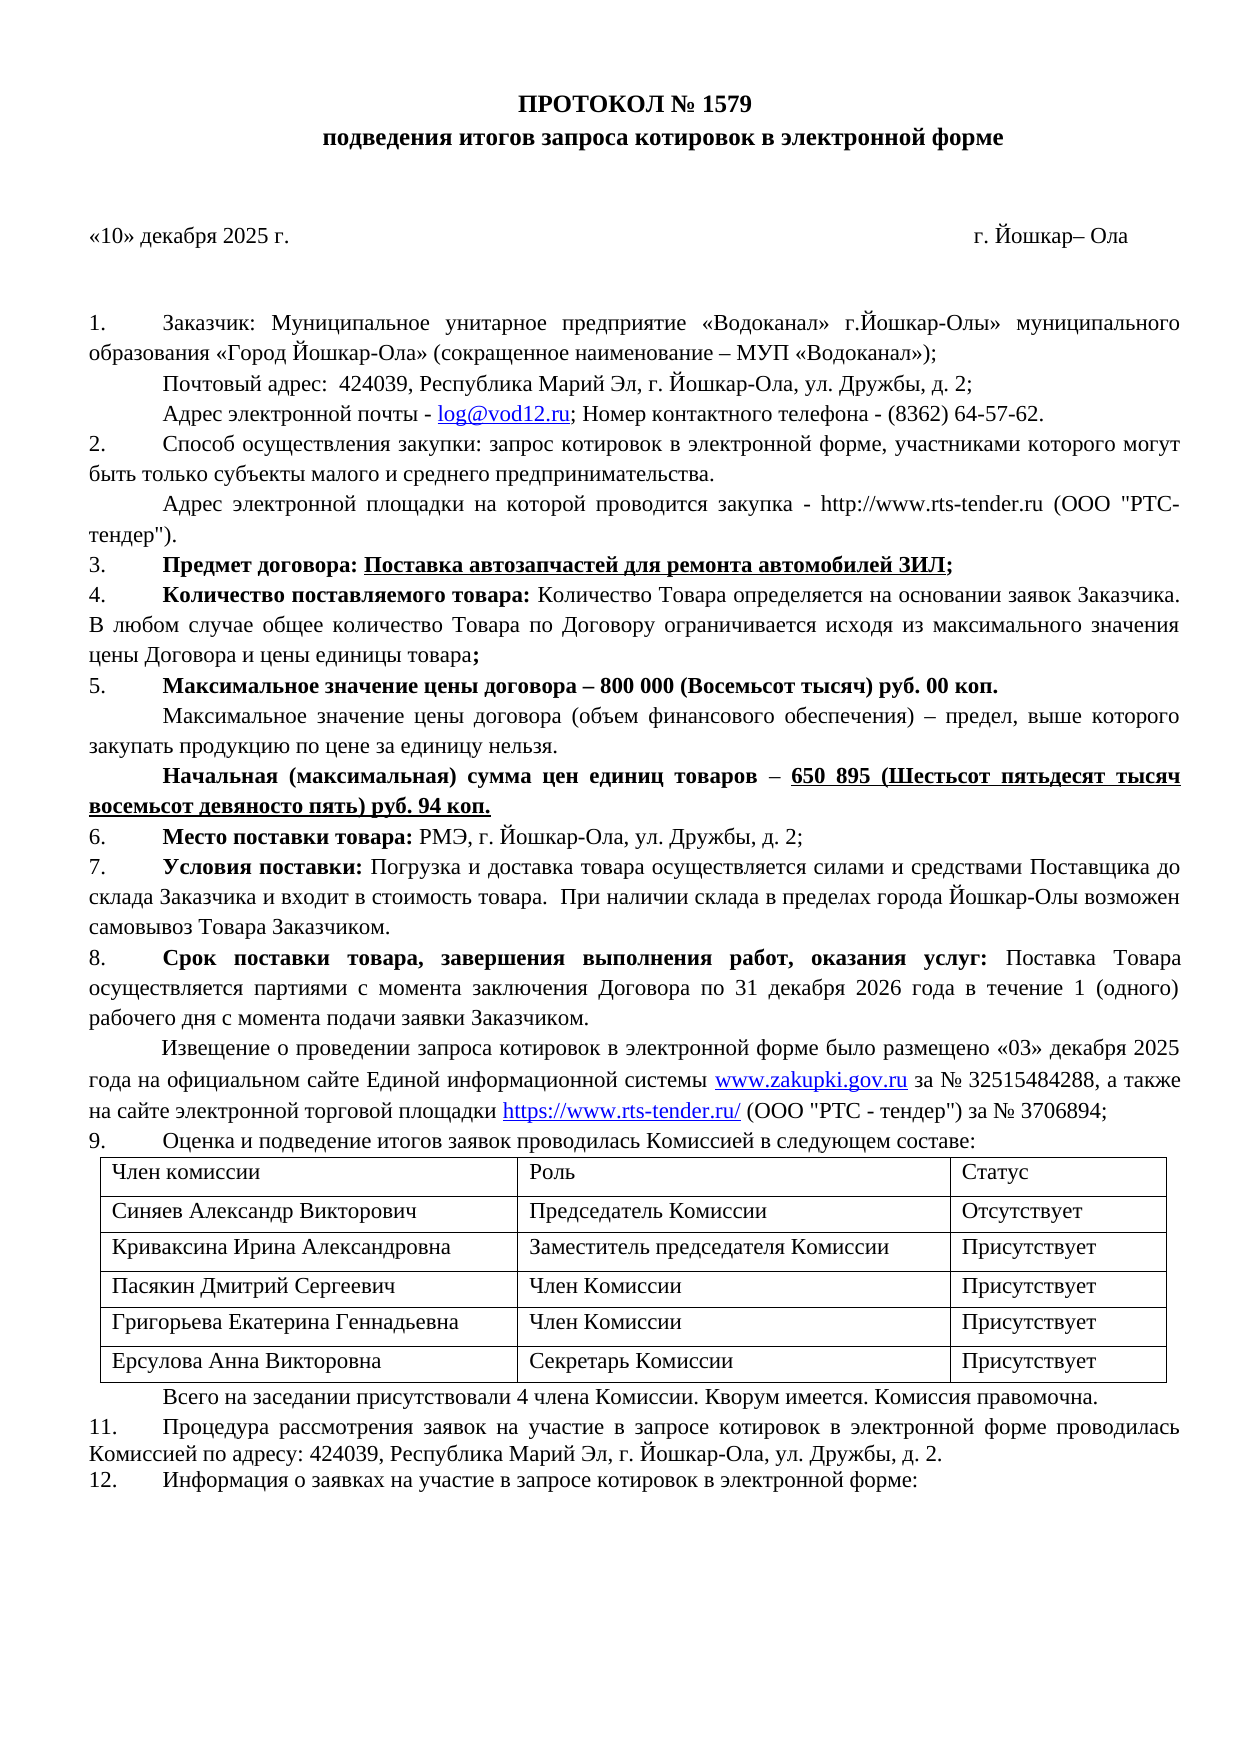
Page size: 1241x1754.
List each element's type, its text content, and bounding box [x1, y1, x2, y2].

text Максимальное значение цены договора (объем финансового обеспечения) – предел, выше которого закупать продукцию по цене за единицу нельзя. [89, 702, 1181, 758]
list Место поставки товара: РМЭ, г. Йошкар-Ола, ул. Дружбы, д. 2; [89, 823, 1181, 849]
text Начальная (максимальная) сумма цен единиц товаров – 650 895 (Шестьсот пятьдесят тысяч восемьсот девяносто пять) руб. 94 коп. [89, 762, 1181, 819]
table_cell Криваксина Ирина Александровна [101, 1233, 517, 1271]
table_cell Председатель Комиссии [518, 1197, 950, 1232]
text подведения итогов запроса котировок в электронной форме [89, 122, 1181, 150]
list Условия поставки: Погрузка и доставка товара осуществляется силами и средствами Поставщика до склада Заказчика и входит в стоимость товара. При наличии склада в пределах города Йошкар-Олы возможен самовывоз Товара Заказчиком. [89, 853, 1181, 940]
list Оценка и подведение итогов заявок проводилась Комиссией в следующем составе: [89, 1127, 1181, 1153]
table_cell Член Комиссии [518, 1308, 950, 1346]
table_cell Присутствует [951, 1308, 1166, 1346]
text Извещение о проведении запроса котировок в электронной форме было размещено «03» декабря 2025 года на официальном сайте Единой информационной системы www.zakupki.gov.ru за № 32515484288, а также на сайте электронной торговой площадки https://www.rts-tender.ru/ (ООО "РТС - тендер") за № 3706894; [89, 1034, 1181, 1123]
table_cell Заместитель председателя Комиссии [518, 1233, 950, 1271]
list Количество поставляемого товара: Количество Товара определяется на основании заявок Заказчика. В любом случае общее количество Товара по Договору ограничивается исходя из максимального значения цены Договора и цены единицы товара; [89, 581, 1181, 668]
text Всего на заседании присутствовали 4 члена Комиссии. Кворум имеется. Комиссия правомочна. [89, 1383, 1181, 1409]
table_cell Синяев Александр Викторович [101, 1197, 517, 1232]
table_cell Пасякин Дмитрий Сергеевич [101, 1272, 517, 1307]
text Адрес электронной почты - log@vod12.ru; Номер контактного телефона - (8362) 64-57-62. [89, 400, 1181, 426]
table_cell Ерсулова Анна Викторовна [101, 1347, 517, 1382]
table_cell Присутствует [951, 1347, 1166, 1382]
text Адрес электронной площадки на которой проводится закупка - http://www.rts-tender.ru (ООО "РТС-тендер"). [89, 491, 1181, 547]
table_cell Присутствует [951, 1272, 1166, 1307]
text 11. Процедура рассмотрения заявок на участие в запросе котировок в электронной форме проводилась Комиссией по адресу: 424039, Республика Марий Эл, г. Йошкар-Ола, ул. Дружбы, д. 2. [89, 1413, 1181, 1466]
table_cell Секретарь Комиссии [518, 1347, 950, 1382]
table_cell Отсутствует [951, 1197, 1166, 1232]
table_cell Григорьева Екатерина Геннадьевна [101, 1308, 517, 1346]
list Срок поставки товара, завершения выполнения работ, оказания услуг: Поставка Товара осуществляется партиями с момента заключения Договора по 31 декабря 2026 года в течение 1 (одного) рабочего дня с момента подачи заявки Заказчиком. [89, 944, 1181, 1030]
list Максимальное значение цены договора – 800 000 (Восемьсот тысяч) руб. 00 коп. [89, 672, 1181, 698]
table_header Статус [951, 1158, 1166, 1196]
table_cell Присутствует [951, 1233, 1166, 1271]
text Почтовый адрес: 424039, Республика Марий Эл, г. Йошкар-Ола, ул. Дружбы, д. 2; [89, 370, 1181, 396]
list Способ осуществления закупки: запрос котировок в электронной форме, участниками которого могут быть только субъекты малого и среднего предпринимательства. [89, 430, 1181, 487]
text ПРОТОКОЛ № 1579 [89, 89, 1181, 117]
text 12. Информация о заявках на участие в запросе котировок в электронной форме: [89, 1466, 1181, 1492]
list Заказчик: Муниципальное унитарное предприятие «Водоканал» г.Йошкар-Олы» муниципального образования «Город Йошкар-Ола» (сокращенное наименование – МУП «Водоканал»); [89, 309, 1181, 366]
table_header Член комиссии [101, 1158, 517, 1196]
list Предмет договора: Поставка автозапчастей для ремонта автомобилей ЗИЛ; [89, 551, 1181, 577]
text «10» декабря 2025 г. г. Йошкар– Ола [89, 222, 1181, 249]
table_cell Член Комиссии [518, 1272, 950, 1307]
table_header Роль [518, 1158, 950, 1196]
